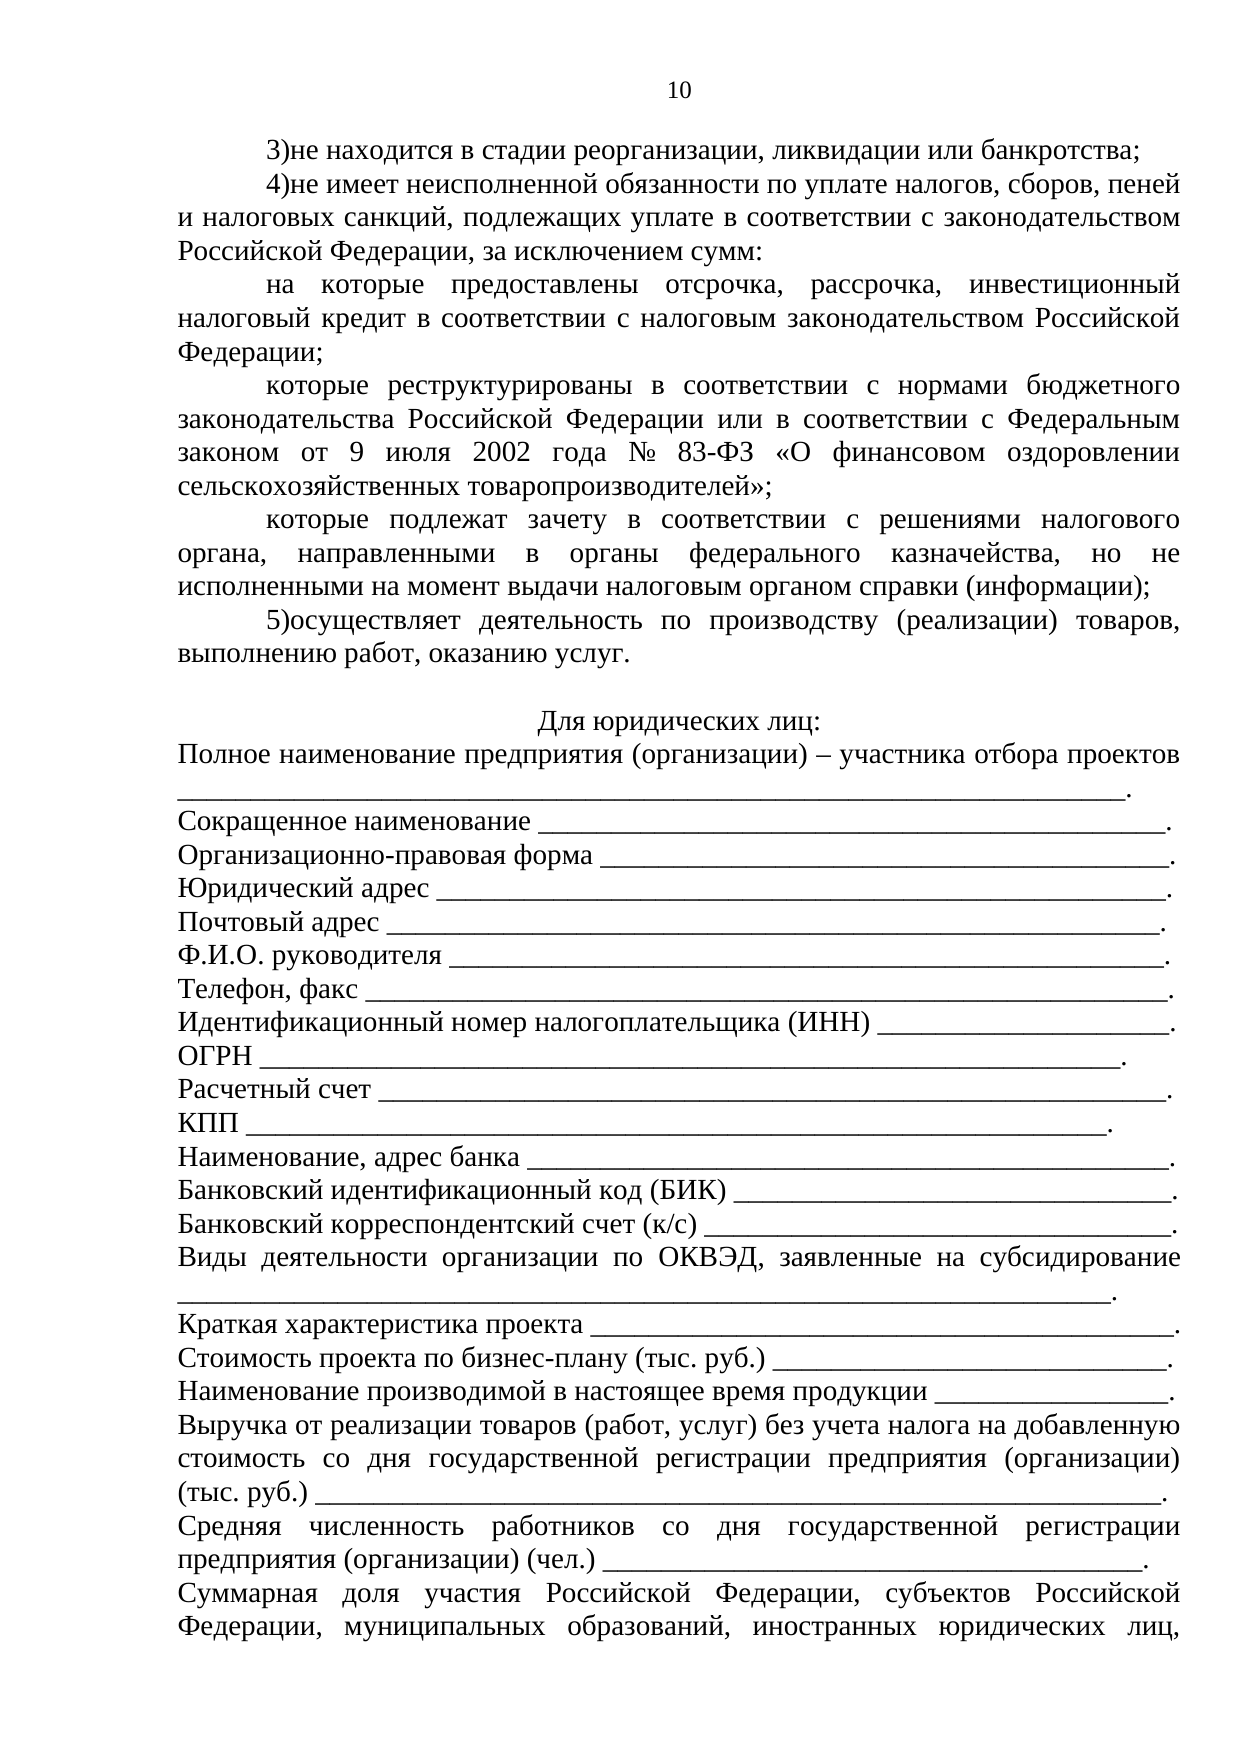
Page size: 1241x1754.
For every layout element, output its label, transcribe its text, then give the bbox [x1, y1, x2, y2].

text которые подлежат зачету в соответствии с решениями налогового органа, направленными в органы федерального казначейства, но не исполненными на момент выдачи налоговым органом справки (информации); [177, 501, 1181, 602]
text Для юридических лиц: [177, 703, 1181, 736]
text Идентификационный номер налогоплательщика (ИНН) ____________________. [177, 1004, 1181, 1038]
text Телефон, факс _______________________________________________________. [177, 971, 1181, 1004]
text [177, 1575, 1181, 1642]
text Банковский идентификационный код (БИК) ______________________________. [177, 1172, 1181, 1206]
text Ф.И.О. руководителя _________________________________________________. [177, 937, 1181, 971]
text Выручка от реализации товаров (работ, услуг) без учета налога на добавленную стоимость со дня государственной регистрации предприятия (организации) (тыс. руб.) __________________________________________________________. [177, 1407, 1181, 1508]
text Стоимость проекта по бизнес-плану (тыс. руб.) ___________________________. [177, 1340, 1181, 1373]
text 3)не находится в стадии реорганизации, ликвидации или банкротства; [177, 132, 1181, 166]
text Средняя численность работников со дня государственной регистрации предприятия (организации) (чел.) _____________________________________. [177, 1508, 1181, 1575]
text которые реструктурированы в соответствии с нормами бюджетного законодательства Российской Федерации или в соответствии с Федеральным законом от 9 июля 2002 года № 83-ФЗ «О финансовом оздоровлении сельскохозяйственных товаропроизводителей»; [177, 367, 1181, 501]
text Сокращенное наименование ___________________________________________. [177, 803, 1181, 837]
text Краткая характеристика проекта ________________________________________. [177, 1306, 1181, 1340]
text Расчетный счет ______________________________________________________. [177, 1072, 1181, 1105]
text Почтовый адрес _____________________________________________________. [177, 904, 1181, 937]
text 4)не имеет неисполненной обязанности по уплате налогов, сборов, пеней и налоговых санкций, подлежащих уплате в соответствии с законодательством Российской Федерации, за исключением сумм: [177, 166, 1181, 267]
text ОГРН ___________________________________________________________. [177, 1038, 1181, 1072]
text Банковский корреспондентский счет (к/с) ________________________________. [177, 1206, 1181, 1239]
text Наименование производимой в настоящее время продукции ________________. [177, 1373, 1181, 1407]
text Виды деятельности организации по ОКВЭД, заявленные на субсидирование ________________________________________________________________. [177, 1239, 1181, 1306]
text на которые предоставлены отсрочка, рассрочка, инвестиционный налоговый кредит в соответствии с налоговым законодательством Российской Федерации; [177, 267, 1181, 367]
text КПП ___________________________________________________________. [177, 1105, 1181, 1139]
text Организационно-правовая форма _______________________________________. [177, 837, 1181, 870]
text Полное наименование предприятия (организации) – участника отбора проектов _________________________________________________________________. [177, 736, 1181, 803]
text Наименование, адрес банка ____________________________________________. [177, 1139, 1181, 1172]
text Юридический адрес __________________________________________________. [177, 870, 1181, 904]
text 5)осуществляет деятельность по производству (реализации) товаров, выполнению работ, оказанию услуг. [177, 602, 1181, 669]
